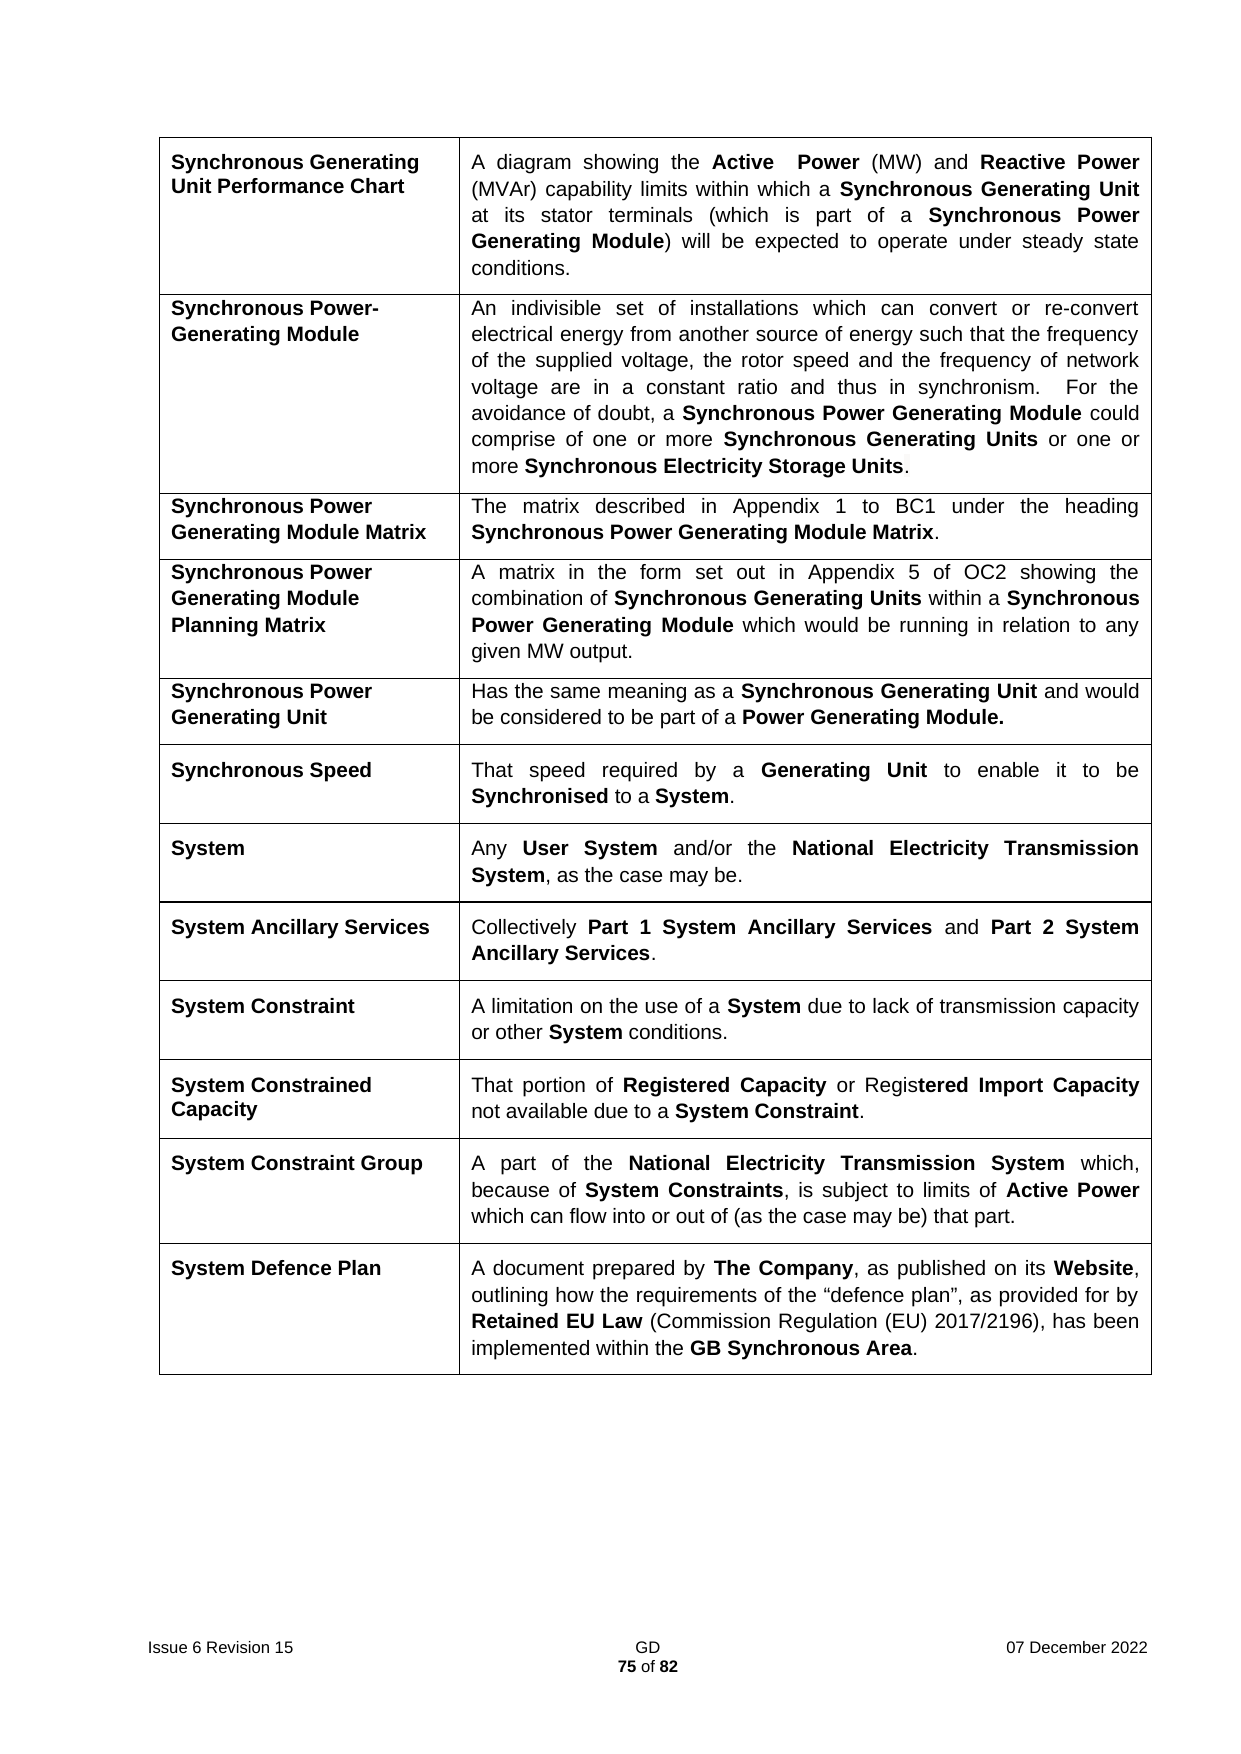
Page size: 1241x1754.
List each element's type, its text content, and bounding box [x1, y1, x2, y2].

table_cell The matrix described in Appendix 1 to BC1 under the heading Synchronous Power Generating Module Matrix. [460, 494, 1151, 559]
table_cell System [160, 824, 459, 901]
table_cell Any User System and/or the National Electricity Transmission System, as the case may be. [460, 824, 1151, 901]
table_cell System Defence Plan [160, 1244, 459, 1374]
table_cell An indivisible set of installations which can convert or re-convert electrical energy from another source of energy such that the frequency of the supplied voltage, the rotor speed and the frequency of network voltage are in a constant ratio and thus in synchronism. For the avoidance of doubt, a Synchronous Power Generating Module could comprise of one or more Synchronous Generating Units or one or more Synchronous Electricity Storage Units. [460, 295, 1151, 492]
table_cell Synchronous Power Generating Module Matrix [160, 494, 459, 559]
table_cell That portion of Registered Capacity or Registered Import Capacity not available due to a System Constraint. [460, 1060, 1151, 1138]
table_cell System Constrained Capacity [160, 1060, 459, 1138]
table_cell Synchronous Generating Unit Performance Chart [160, 138, 459, 294]
table_cell Synchronous Power Generating Unit [160, 679, 459, 744]
table_cell A document prepared by The Company, as published on its Website, outlining how the requirements of the “defence plan”, as provided for by Retained EU Law (Commission Regulation (EU) 2017/2196), has been implemented within the GB Synchronous Area. [460, 1244, 1151, 1374]
table_cell A limitation on the use of a System due to lack of transmission capacity or other System conditions. [460, 981, 1151, 1059]
table_cell A matrix in the form set out in Appendix 5 of OC2 showing the combination of Synchronous Generating Units within a Synchronous Power Generating Module which would be running in relation to any given MW output. [460, 560, 1151, 678]
table_cell System Constraint [160, 981, 459, 1059]
table_cell System Ancillary Services [160, 903, 459, 980]
table_cell Synchronous Power Generating Module Planning Matrix [160, 560, 459, 678]
table_cell Synchronous Speed [160, 745, 459, 823]
table_cell That speed required by a Generating Unit to enable it to be Synchronised to a System. [460, 745, 1151, 823]
table_cell A part of the National Electricity Transmission System which, because of System Constraints, is subject to limits of Active Power which can flow into or out of (as the case may be) that part. [460, 1139, 1151, 1243]
table_cell Collectively Part 1 System Ancillary Services and Part 2 System Ancillary Services. [460, 903, 1151, 980]
table_cell System Constraint Group [160, 1139, 459, 1243]
table_cell A diagram showing the Active Power (MW) and Reactive Power (MVAr) capability limits within which a Synchronous Generating Unit at its stator terminals (which is part of a Synchronous Power Generating Module) will be expected to operate under steady state conditions. [460, 138, 1151, 294]
table_cell Has the same meaning as a Synchronous Generating Unit and would be considered to be part of a Power Generating Module. [460, 679, 1151, 744]
table_cell Synchronous Power-Generating Module [160, 295, 459, 492]
